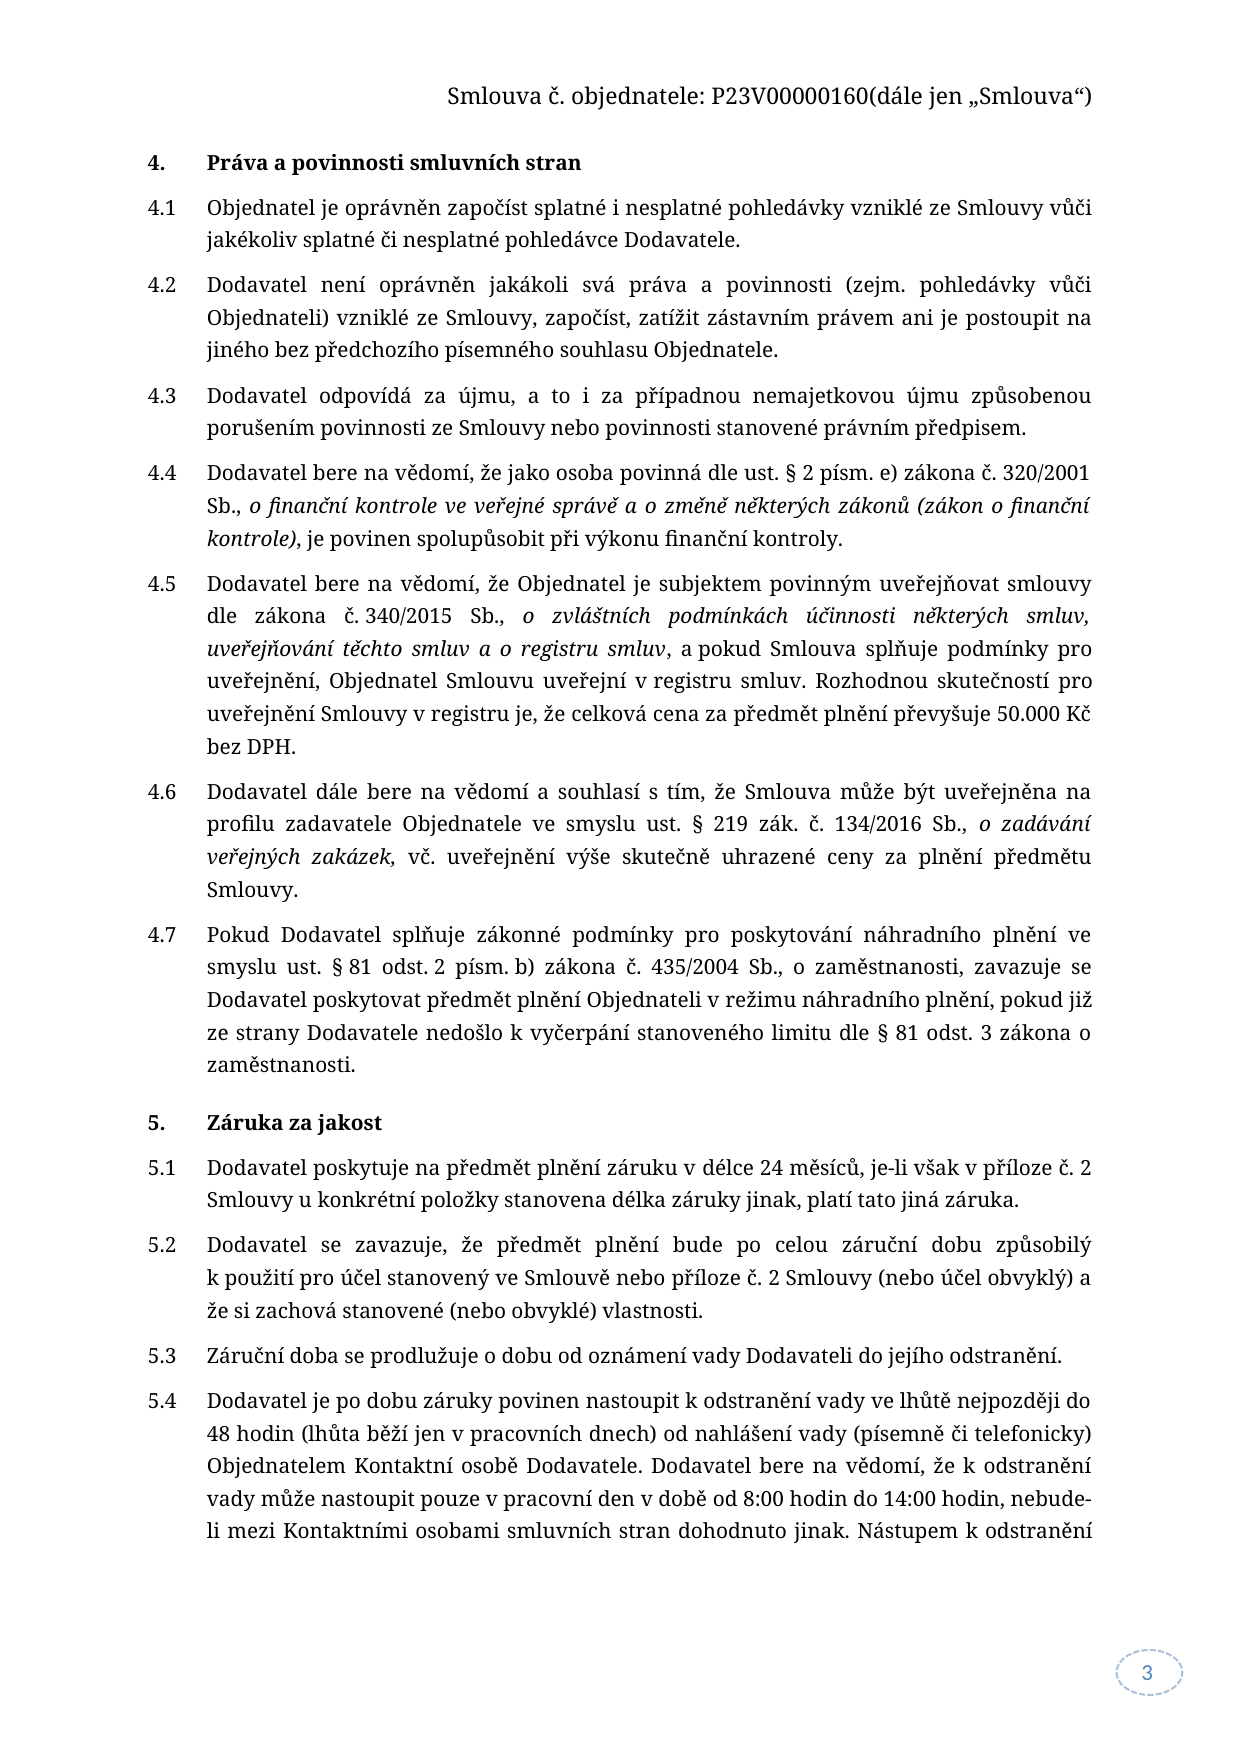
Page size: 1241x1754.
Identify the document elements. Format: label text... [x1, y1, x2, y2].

list Dodavatel bere na vědomí, že Objednatel je subjektem povinným uveřejňovat smlouvy dle zákona č. 340/2015 Sb., o zvláštních podmínkách účinnosti některých smluv, uveřejňování těchto smluv a o registru smluv, a pokud Smlouva splňuje podmínky pro uveřejnění, Objednatel Smlouvu uveřejní v registru smluv. Rozhodnou skutečností pro uveřejnění Smlouvy v registru je, že celková cena za předmět plnění převyšuje 50.000 Kč bez DPH. [148, 569, 1093, 760]
list Dodavatel dále bere na vědomí a souhlasí s tím, že Smlouva může být uveřejněna na profilu zadavatele Objednatele ve smyslu ust. § 219 zák. č. 134/2016 Sb., o zadávání veřejných zakázek, vč. uveřejnění výše skutečně uhrazené ceny za plnění předmětu Smlouvy. [148, 777, 1093, 903]
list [148, 1386, 1093, 1545]
list Dodavatel poskytuje na předmět plnění záruku v délce 24 měsíců, je-li však v příloze č. 2 Smlouvy u konkrétní položky stanovena délka záruky jinak, platí tato jiná záruka. [148, 1153, 1093, 1214]
list Práva a povinnosti smluvních stran [148, 148, 1093, 176]
list Dodavatel bere na vědomí, že jako osoba povinná dle ust. § 2 písm. e) zákona č. 320/2001 Sb., o finanční kontrole ve veřejné správě a o změně některých zákonů (zákon o finanční kontrole), je povinen spolupůsobit při výkonu finanční kontroly. [148, 458, 1093, 552]
list Dodavatel odpovídá za újmu, a to i za případnou nemajetkovou újmu způsobenou porušením povinnosti ze Smlouvy nebo povinnosti stanovené právním předpisem. [148, 381, 1093, 442]
list Objednatel je oprávněn započíst splatné i nesplatné pohledávky vzniklé ze Smlouvy vůči jakékoliv splatné či nesplatné pohledávce Dodavatele. [148, 193, 1093, 254]
list Dodavatel není oprávněn jakákoli svá práva a povinnosti (zejm. pohledávky vůči Objednateli) vzniklé ze Smlouvy, započíst, zatížit zástavním právem ani je postoupit na jiného bez předchozího písemného souhlasu Objednatele. [148, 270, 1093, 364]
list Záruka za jakost [148, 1108, 1093, 1136]
list Pokud Dodavatel splňuje zákonné podmínky pro poskytování náhradního plnění ve smyslu ust. § 81 odst. 2 písm. b) zákona č. 435/2004 Sb., o zaměstnanosti, zavazuje se Dodavatel poskytovat předmět plnění Objednateli v režimu náhradního plnění, pokud již ze strany Dodavatele nedošlo k vyčerpání stanoveného limitu dle § 81 odst. 3 zákona o zaměstnanosti. [148, 920, 1093, 1079]
list Záruční doba se prodlužuje o dobu od oznámení vady Dodavateli do jejího odstranění. [148, 1341, 1093, 1369]
list Dodavatel se zavazuje, že předmět plnění bude po celou záruční dobu způsobilý k použití pro účel stanovený ve Smlouvě nebo příloze č. 2 Smlouvy (nebo účel obvyklý) a že si zachová stanovené (nebo obvyklé) vlastnosti. [148, 1231, 1093, 1324]
